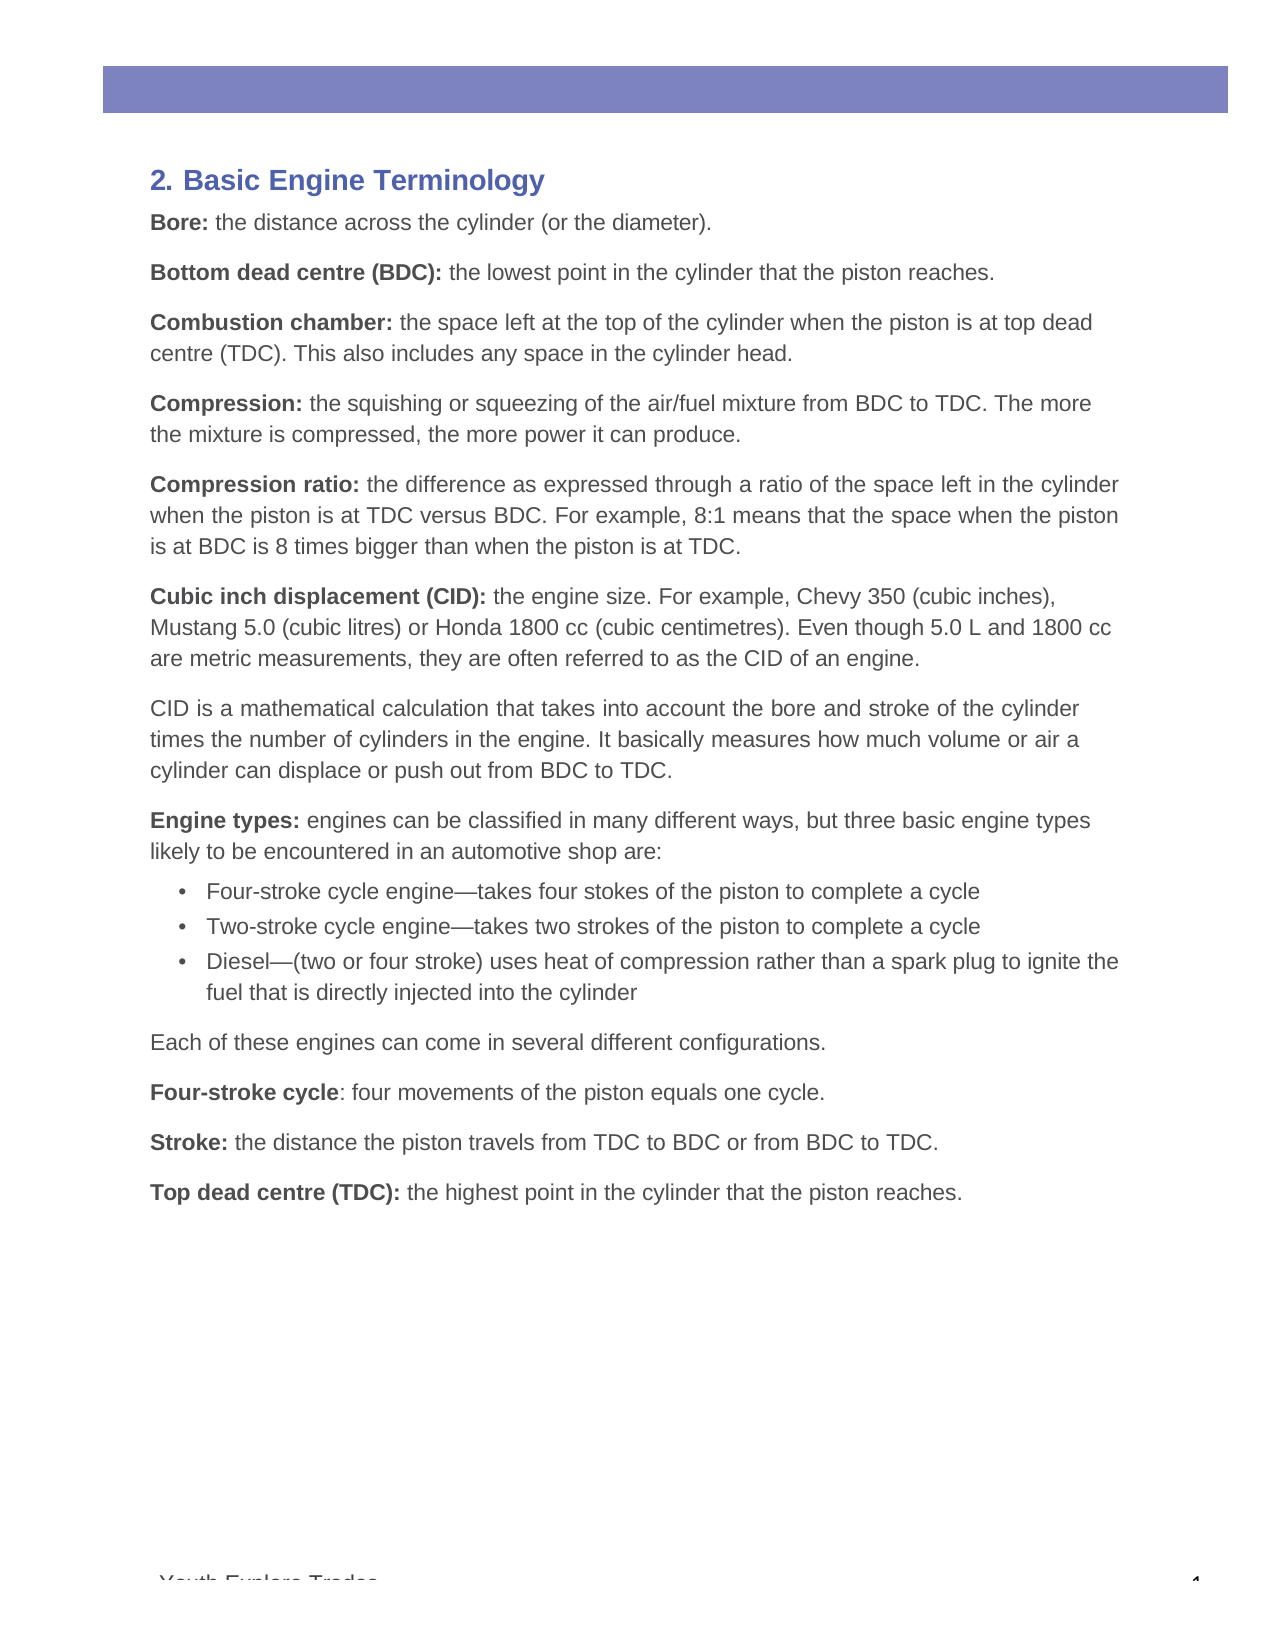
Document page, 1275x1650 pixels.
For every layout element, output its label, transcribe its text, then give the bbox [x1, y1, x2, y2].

text Stroke: the distance the piston travels from TDC to BDC or from BDC to TDC. [150, 1129, 1239, 1156]
list Four-stroke cycle engine—takes four stokes of the piston to complete a cycle [178, 878, 1239, 905]
text Combustion chamber: the space left at the top of the cylinder when the piston is at top dead centre (TDC). This also includes any space in the cylinder head. [150, 309, 1111, 366]
text Each of these engines can come in several different configurations. [150, 1029, 1239, 1056]
text CID is a mathematical calculation that takes into account the bore and stroke of the cylinder times the number of cylinders in the engine. It basically measures how much volume or air a cylinder can displace or push out from BDC to TDC. [150, 695, 1080, 783]
subtitle Basic Engine Terminology [150, 162, 1239, 196]
text Bore: the distance across the cylinder (or the diameter). [150, 209, 1239, 235]
text Four-stroke cycle: four movements of the piston equals one cycle. [150, 1079, 1239, 1106]
text Bottom dead centre (BDC): the lowest point in the cylinder that the piston reaches. [150, 259, 1239, 285]
text Engine types: engines can be classified in many different ways, but three basic engine types likely to be encountered in an automotive shop are: [150, 807, 1111, 864]
text Compression: the squishing or squeezing of the air/fuel mixture from BDC to TDC. The more the mixture is compressed, the more power it can produce. [150, 390, 1111, 447]
text Compression ratio: the difference as expressed through a ratio of the space left in the cylinder when the piston is at TDC versus BDC. For example, 8:1 means that the space when the piston is at BDC is 8 times bigger than when the piston is at TDC. [150, 471, 1119, 559]
list Diesel—(two or four stroke) uses heat of compression rather than a spark plug to ignite the fuel that is directly injected into the cylinder [178, 948, 1124, 1006]
list Two-stroke cycle engine—takes two strokes of the piston to complete a cycle [178, 913, 1239, 940]
text Top dead centre (TDC): the highest point in the cylinder that the piston reaches. [150, 1179, 1239, 1206]
text Cubic inch displacement (CID): the engine size. For example, Chevy 350 (cubic inches), Mustang 5.0 (cubic litres) or Honda 1800 cc (cubic centimetres). Even though 5.0 L and 1800 cc are metric measurements, they are often referred to as the CID of an engine. [150, 583, 1124, 671]
